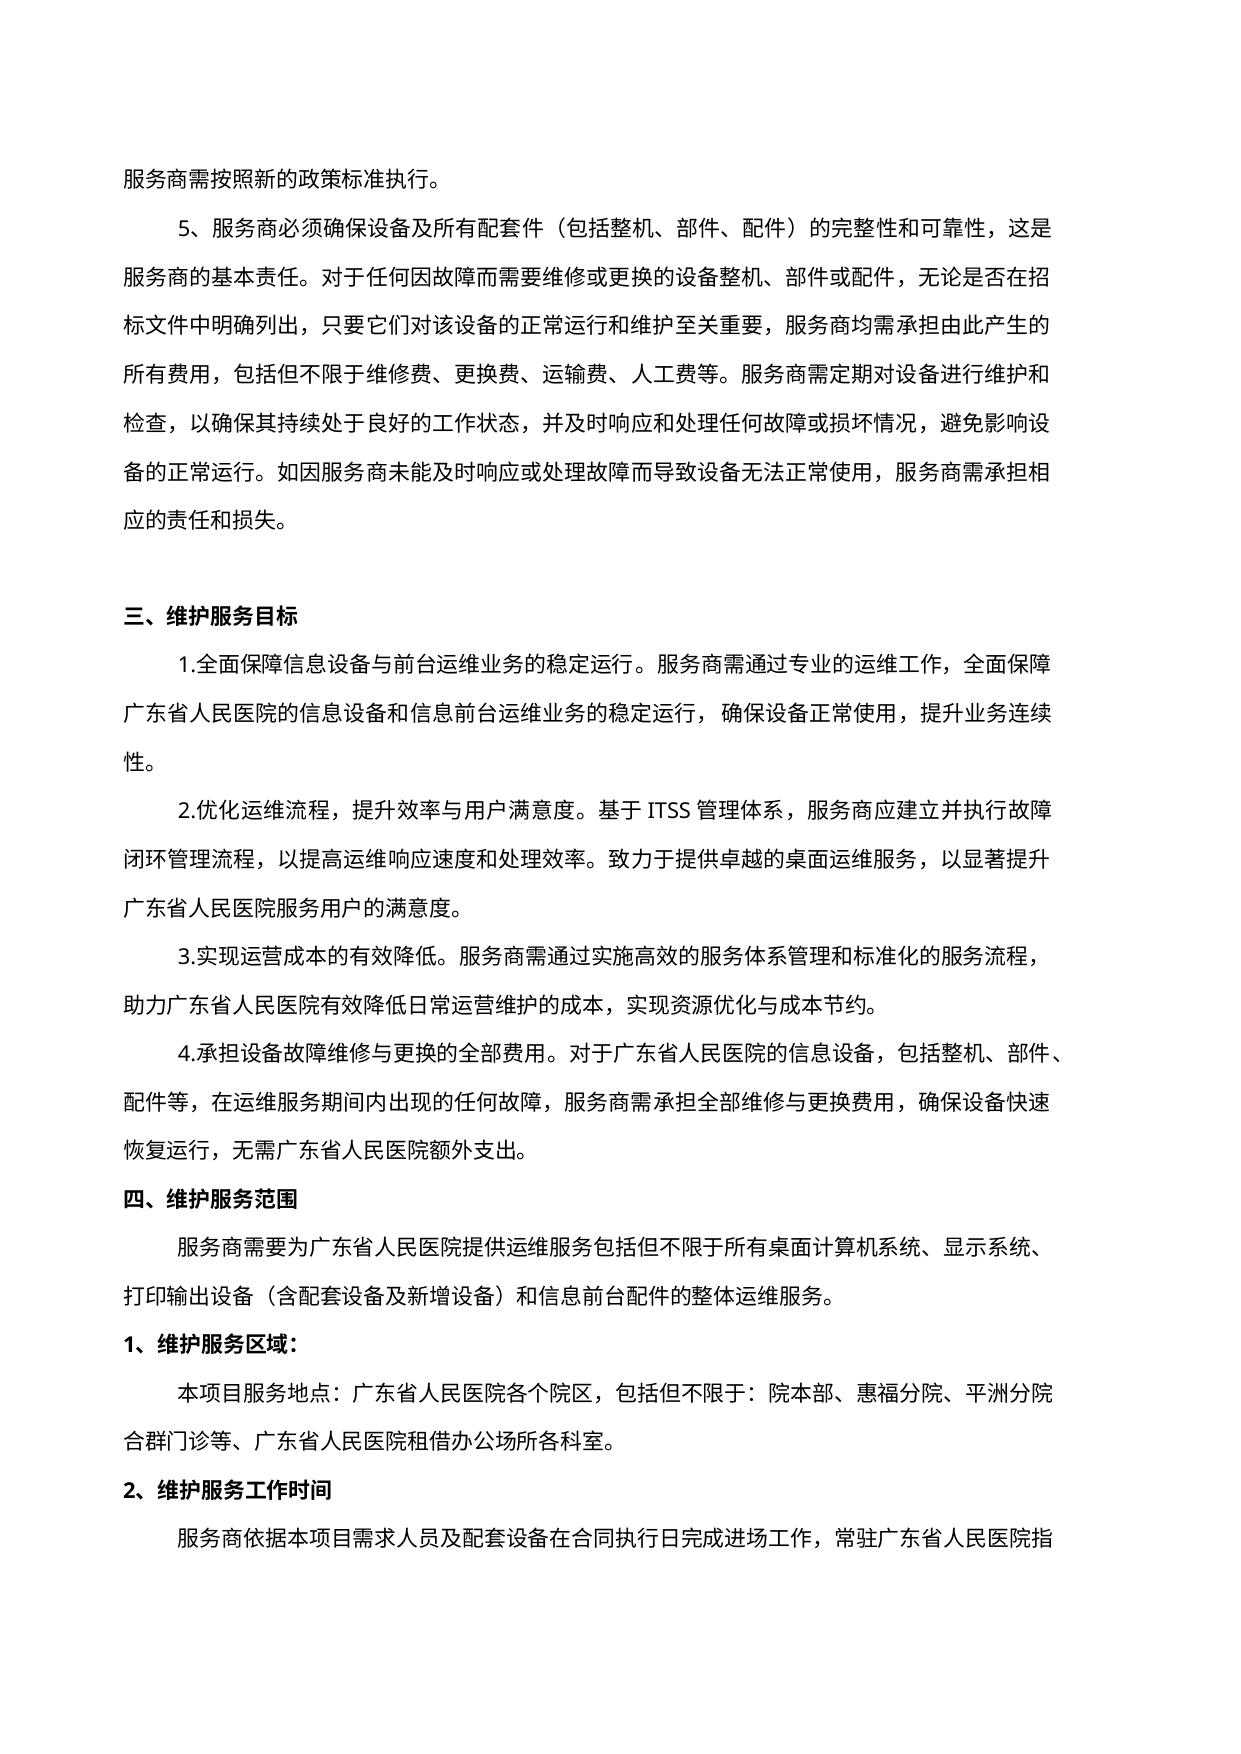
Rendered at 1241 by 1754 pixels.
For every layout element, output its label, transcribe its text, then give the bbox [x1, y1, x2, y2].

text 本项目服务地点：广东省人民医院各个院区，包括但不限于：院本部、惠福分院、平洲分院、合群门诊等、广东省人民医院租借办公场所各科室。 [123, 1375, 1053, 1456]
text 三、维护服务目标 [123, 598, 1053, 631]
text 2.优化运维流程，提升效率与用户满意度。基于ITSS管理体系，服务商应建立并执行故障闭环管理流程，以提高运维响应速度和处理效率。致力于提供卓越的桌面运维服务，以显著提升广东省人民医院服务用户的满意度。 [123, 793, 1053, 923]
text 5、服务商必须确保设备及所有配套件（包括整机、部件、配件）的完整性和可靠性，这是服务商的基本责任。对于任何因故障而需要维修或更换的设备整机、部件或配件，无论是否在招标文件中明确列出，只要它们对该设备的正常运行和维护至关重要，服务商均需承担由此产生的所有费用，包括但不限于维修费、更换费、运输费、人工费等。服务商需定期对设备进行维护和检查，以确保其持续处于良好的工作状态，并及时响应和处理任何故障或损坏情况，避免影响设备的正常运行。如因服务商未能及时响应或处理故障而导致设备无法正常使用，服务商需承担相应的责任和损失。 [123, 210, 1053, 535]
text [123, 1521, 1053, 1553]
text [123, 162, 1053, 194]
text 1.全面保障信息设备与前台运维业务的稳定运行。服务商需通过专业的运维工作，全面保障广东省人民医院的信息设备和信息前台运维业务的稳定运行，确保设备正常使用，提升业务连续性。 [123, 647, 1053, 777]
text 服务商需要为广东省人民医院提供运维服务包括但不限于所有桌面计算机系统、显示系统、打印输出设备（含配套设备及新增设备）和信息前台配件的整体运维服务。 [123, 1230, 1053, 1311]
text 4.承担设备故障维修与更换的全部费用。对于广东省人民医院的信息设备，包括整机、部件、配件等，在运维服务期间内出现的任何故障，服务商需承担全部维修与更换费用，确保设备快速恢复运行，无需广东省人民医院额外支出。 [123, 1036, 1053, 1166]
text 1、维护服务区域： [123, 1327, 1053, 1359]
text 四、维护服务范围 [123, 1181, 1053, 1214]
text 2、维护服务工作时间 [123, 1472, 1053, 1505]
text 3.实现运营成本的有效降低。服务商需通过实施高效的服务体系管理和标准化的服务流程，助力广东省人民医院有效降低日常运营维护的成本，实现资源优化与成本节约。 [123, 938, 1053, 1020]
